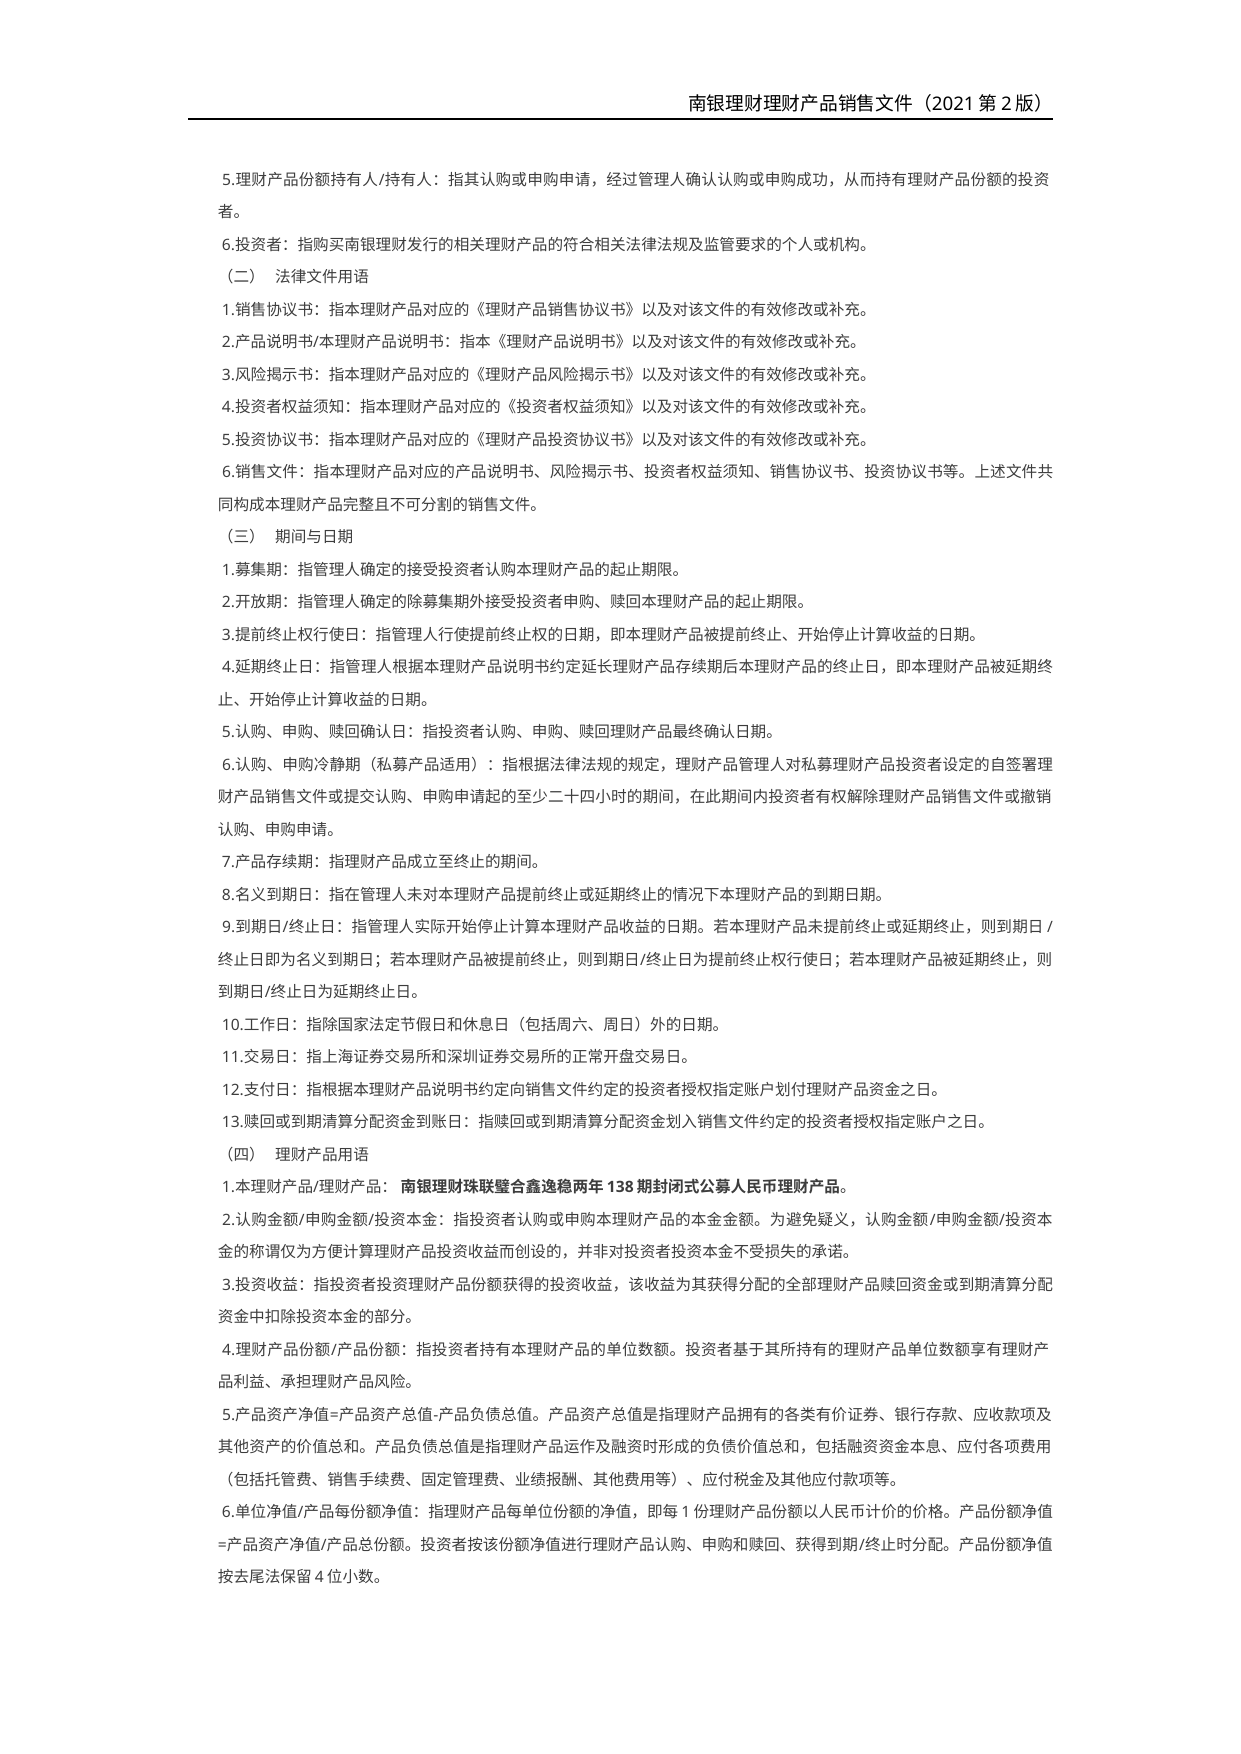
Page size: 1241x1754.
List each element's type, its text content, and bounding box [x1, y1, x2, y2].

text 7.产品存续期：指理财产品成立至终止的期间。 [218, 844, 1053, 877]
text 8.名义到期日：指在管理人未对本理财产品提前终止或延期终止的情况下本理财产品的到期日期。 [218, 877, 1053, 909]
text 11.交易日：指上海证券交易所和深圳证券交易所的正常开盘交易日。 [218, 1039, 1053, 1072]
text 5.理财产品份额持有人/持有人：指其认购或申购申请，经过管理人确认认购或申购成功，从而持有理财产品份额的投资者。 [218, 162, 1053, 227]
list 法律文件用语 [187, 259, 1053, 292]
text 2.开放期：指管理人确定的除募集期外接受投资者申购、赎回本理财产品的起止期限。 [218, 584, 1053, 617]
text 5.认购、申购、赎回确认日：指投资者认购、申购、赎回理财产品最终确认日期。 [218, 714, 1053, 747]
text 5.投资协议书：指本理财产品对应的《理财产品投资协议书》以及对该文件的有效修改或补充。 [218, 422, 1053, 454]
text 1.销售协议书：指本理财产品对应的《理财产品销售协议书》以及对该文件的有效修改或补充。 [218, 292, 1053, 324]
text 13.赎回或到期清算分配资金到账日：指赎回或到期清算分配资金划入销售文件约定的投资者授权指定账户之日。 [218, 1104, 1053, 1137]
text 3.投资收益：指投资者投资理财产品份额获得的投资收益，该收益为其获得分配的全部理财产品赎回资金或到期清算分配资金中扣除投资本金的部分。 [218, 1267, 1053, 1332]
text 10.工作日：指除国家法定节假日和休息日（包括周六、周日）外的日期。 [218, 1007, 1053, 1039]
text 6.认购、申购冷静期（私募产品适用）：指根据法律法规的规定，理财产品管理人对私募理财产品投资者设定的自签署理财产品销售文件或提交认购、申购申请起的至少二十四小时的期间，在此期间内投资者有权解除理财产品销售文件或撤销认购、申购申请。 [218, 747, 1053, 844]
text 3.提前终止权行使日：指管理人行使提前终止权的日期，即本理财产品被提前终止、开始停止计算收益的日期。 [218, 617, 1053, 649]
text 2.产品说明书/本理财产品说明书：指本《理财产品说明书》以及对该文件的有效修改或补充。 [218, 324, 1053, 357]
text 4.投资者权益须知：指本理财产品对应的《投资者权益须知》以及对该文件的有效修改或补充。 [218, 389, 1053, 422]
text 4.理财产品份额/产品份额：指投资者持有本理财产品的单位数额。投资者基于其所持有的理财产品单位数额享有理财产品利益、承担理财产品风险。 [218, 1332, 1053, 1397]
text 5.产品资产净值=产品资产总值-产品负债总值。产品资产总值是指理财产品拥有的各类有价证券、银行存款、应收款项及其他资产的价值总和。产品负债总值是指理财产品运作及融资时形成的负债价值总和，包括融资资金本息、应付各项费用（包括托管费、销售手续费、固定管理费、业绩报酬、其他费用等）、应付税金及其他应付款项等。 [218, 1397, 1053, 1494]
text 9.到期日/终止日：指管理人实际开始停止计算本理财产品收益的日期。若本理财产品未提前终止或延期终止，则到期日/终止日即为名义到期日；若本理财产品被提前终止，则到期日/终止日为提前终止权行使日；若本理财产品被延期终止，则到期日/终止日为延期终止日。 [218, 909, 1053, 1007]
text 4.延期终止日：指管理人根据本理财产品说明书约定延长理财产品存续期后本理财产品的终止日，即本理财产品被延期终止、开始停止计算收益的日期。 [218, 649, 1053, 714]
list 理财产品用语 [187, 1137, 1053, 1169]
text 12.支付日：指根据本理财产品说明书约定向销售文件约定的投资者授权指定账户划付理财产品资金之日。 [218, 1072, 1053, 1104]
text 6.单位净值/产品每份额净值：指理财产品每单位份额的净值，即每1份理财产品份额以人民币计价的价格。产品份额净值=产品资产净值/产品总份额。投资者按该份额净值进行理财产品认购、申购和赎回、获得到期/终止时分配。产品份额净值按去尾法保留4位小数。 [218, 1494, 1053, 1592]
text 1.募集期：指管理人确定的接受投资者认购本理财产品的起止期限。 [218, 552, 1053, 584]
text 6.投资者：指购买南银理财发行的相关理财产品的符合相关法律法规及监管要求的个人或机构。 [218, 227, 1053, 259]
text 2.认购金额/申购金额/投资本金：指投资者认购或申购本理财产品的本金金额。为避免疑义，认购金额/申购金额/投资本金的称谓仅为方便计算理财产品投资收益而创设的，并非对投资者投资本金不受损失的承诺。 [218, 1202, 1053, 1267]
list 期间与日期 [187, 519, 1053, 552]
text 1.本理财产品/理财产品： 南银理财珠联璧合鑫逸稳两年138期封闭式公募人民币理财产品。 [218, 1169, 1053, 1202]
text 6.销售文件：指本理财产品对应的产品说明书、风险揭示书、投资者权益须知、销售协议书、投资协议书等。上述文件共同构成本理财产品完整且不可分割的销售文件。 [218, 454, 1053, 519]
text 3.风险揭示书：指本理财产品对应的《理财产品风险揭示书》以及对该文件的有效修改或补充。 [218, 357, 1053, 389]
